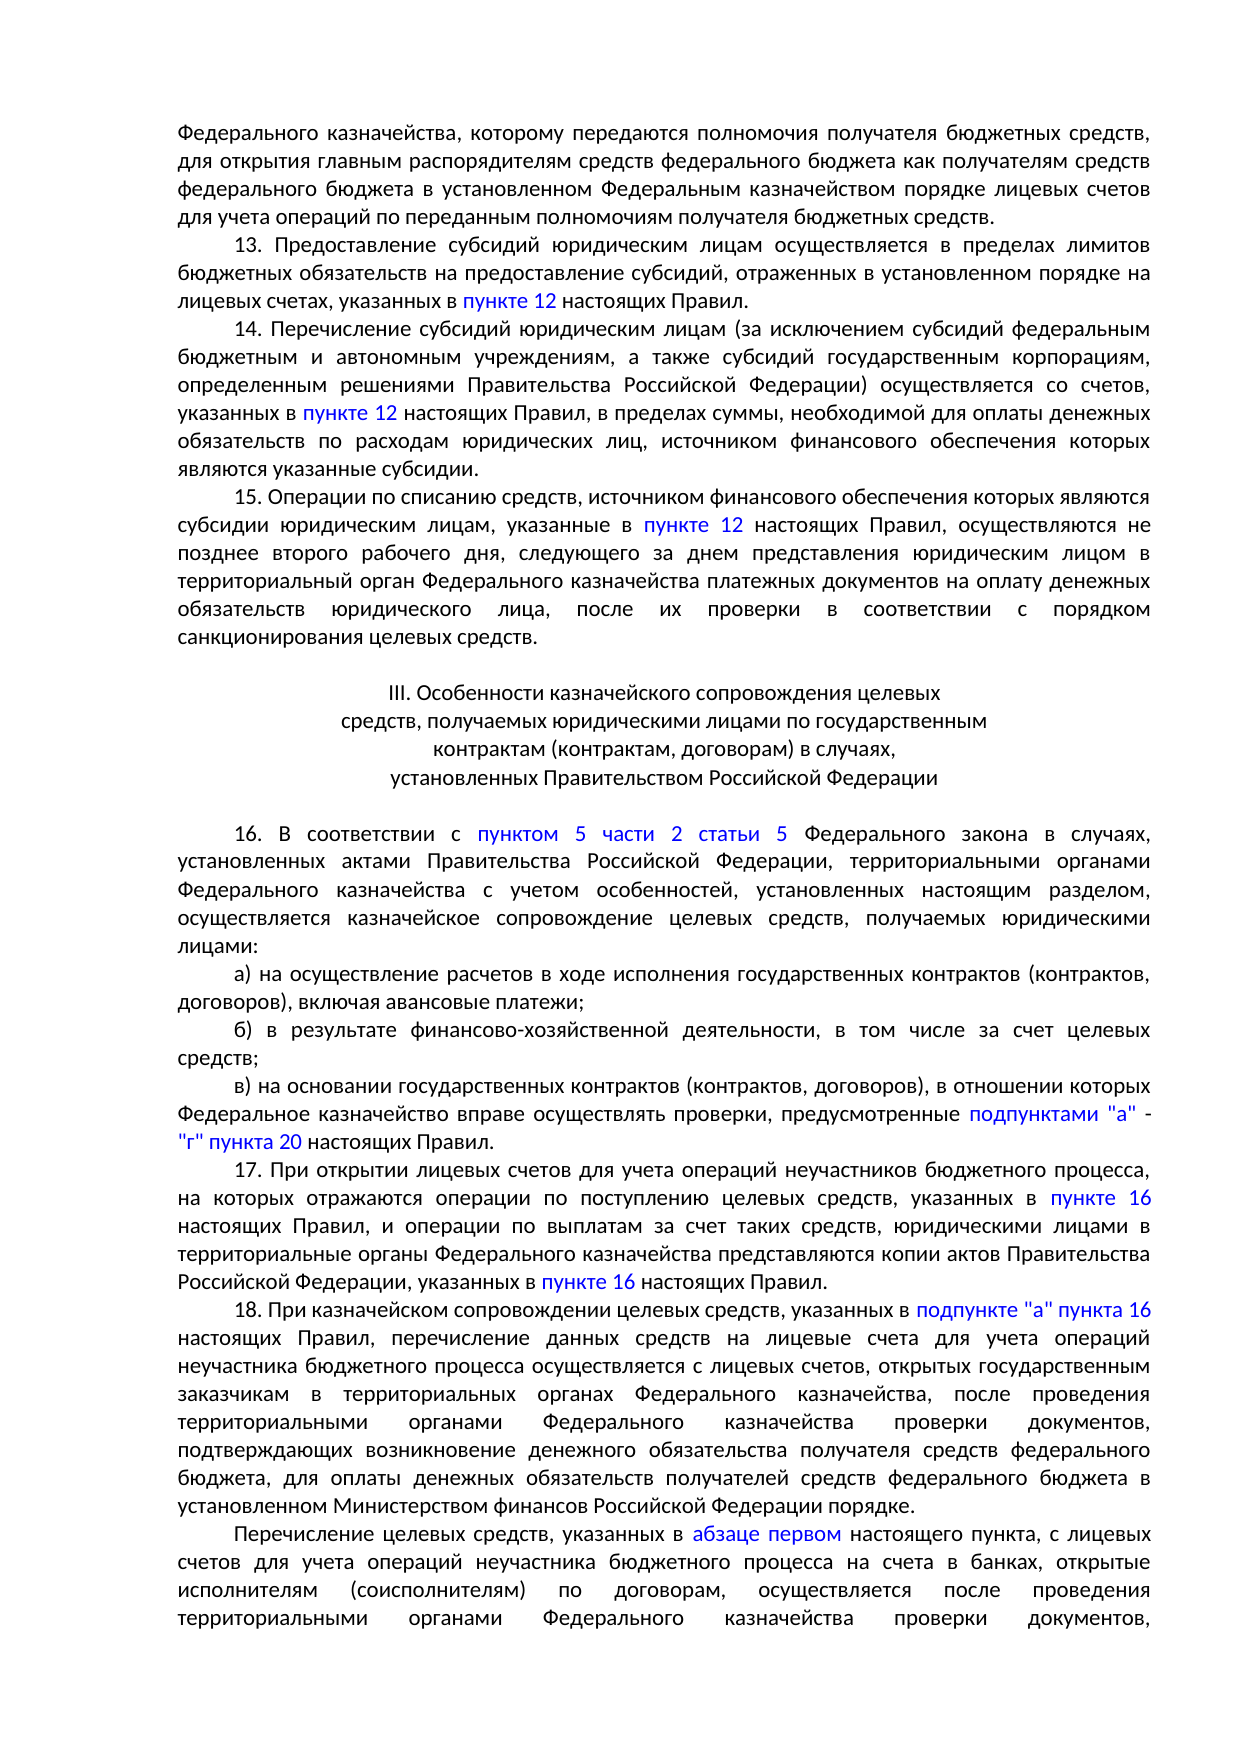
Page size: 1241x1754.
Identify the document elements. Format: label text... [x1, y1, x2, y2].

text 15. Операции по списанию средств, источником финансового обеспечения которых являются субсидии юридическим лицам, указанные в пункте 12 настоящих Правил, осуществляются не позднее второго рабочего дня, следующего за днем представления юридическим лицом в территориальный орган Федерального казначейства платежных документов на оплату денежных обязательств юридического лица, после их проверки в соответствии с порядком санкционирования целевых средств. [177, 482, 1152, 651]
text 17. При открытии лицевых счетов для учета операций неучастников бюджетного процесса, на которых отражаются операции по поступлению целевых средств, указанных в пункте 16 настоящих Правил, и операции по выплатам за счет таких средств, юридическими лицами в территориальные органы Федерального казначейства представляются копии актов Правительства Российской Федерации, указанных в пункте 16 настоящих Правил. [177, 1155, 1152, 1295]
text установленных Правительством Российской Федерации [177, 763, 1152, 791]
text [177, 118, 1152, 230]
text средств, получаемых юридическими лицами по государственным [177, 707, 1152, 734]
text 18. При казначейском сопровождении целевых средств, указанных в подпункте "а" пункта 16 настоящих Правил, перечисление данных средств на лицевые счета для учета операций неучастника бюджетного процесса осуществляется с лицевых счетов, открытых государственным заказчикам в территориальных органах Федерального казначейства, после проведения территориальными органами Федерального казначейства проверки документов, подтверждающих возникновение денежного обязательства получателя средств федерального бюджета, для оплаты денежных обязательств получателей средств федерального бюджета в установленном Министерством финансов Российской Федерации порядке. [177, 1295, 1152, 1519]
text контрактам (контрактам, договорам) в случаях, [177, 734, 1152, 763]
text в) на основании государственных контрактов (контрактов, договоров), в отношении которых Федеральное казначейство вправе осуществлять проверки, предусмотренные подпунктами "а" - "г" пункта 20 настоящих Правил. [177, 1071, 1152, 1155]
text а) на осуществление расчетов в ходе исполнения государственных контрактов (контрактов, договоров), включая авансовые платежи; [177, 959, 1152, 1015]
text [177, 1519, 1152, 1631]
text 16. В соответствии с пунктом 5 части 2 статьи 5 Федерального закона в случаях, установленных актами Правительства Российской Федерации, территориальными органами Федерального казначейства с учетом особенностей, установленных настоящим разделом, осуществляется казначейское сопровождение целевых средств, получаемых юридическими лицами: [177, 819, 1152, 959]
text 14. Перечисление субсидий юридическим лицам (за исключением субсидий федеральным бюджетным и автономным учреждениям, а также субсидий государственным корпорациям, определенным решениями Правительства Российской Федерации) осуществляется со счетов, указанных в пункте 12 настоящих Правил, в пределах суммы, необходимой для оплаты денежных обязательств по расходам юридических лиц, источником финансового обеспечения которых являются указанные субсидии. [177, 314, 1152, 482]
text III. Особенности казначейского сопровождения целевых [177, 678, 1152, 707]
text б) в результате финансово-хозяйственной деятельности, в том числе за счет целевых средств; [177, 1015, 1152, 1071]
text 13. Предоставление субсидий юридическим лицам осуществляется в пределах лимитов бюджетных обязательств на предоставление субсидий, отраженных в установленном порядке на лицевых счетах, указанных в пункте 12 настоящих Правил. [177, 230, 1152, 314]
